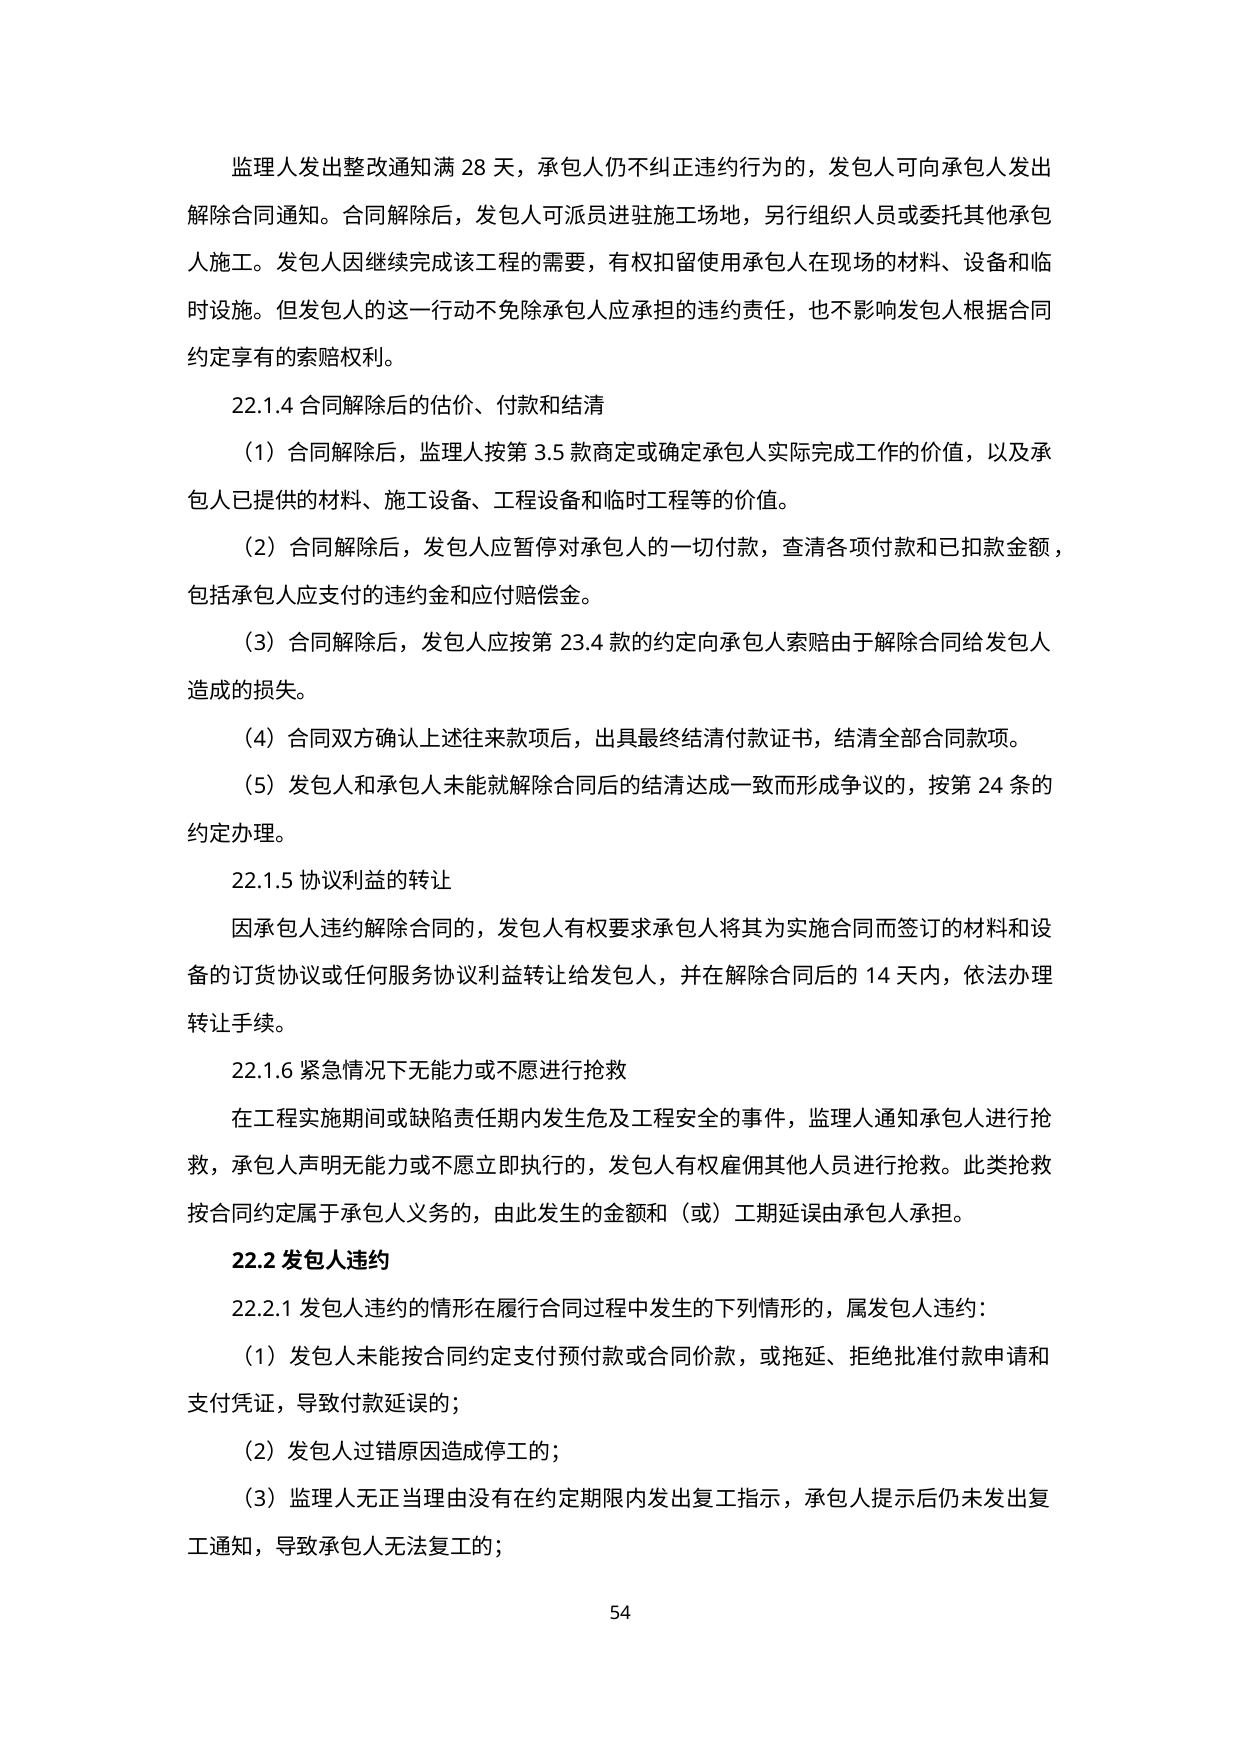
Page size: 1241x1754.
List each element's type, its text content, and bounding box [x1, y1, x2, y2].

text （3）合同解除后，发包人应按第 23.4 款的约定向承包人索赔由于解除合同给发包人造成的损失。 [187, 625, 1053, 705]
text 在工程实施期间或缺陷责任期内发生危及工程安全的事件，监理人通知承包人进行抢救，承包人声明无能力或不愿立即执行的，发包人有权雇佣其他人员进行抢救。此类抢救按合同约定属于承包人义务的，由此发生的金额和（或）工期延误由承包人承担。 [187, 1101, 1053, 1228]
text 22.2.1 发包人违约的情形在履行合同过程中发生的下列情形的，属发包人违约： [187, 1291, 1053, 1323]
text （2）合同解除后，发包人应暂停对承包人的一切付款，查清各项付款和已扣款金额，包括承包人应支付的违约金和应付赔偿金。 [187, 530, 1053, 609]
text 监理人发出整改通知满 28 天，承包人仍不纠正违约行为的，发包人可向承包人发出解除合同通知。合同解除后，发包人可派员进驻施工场地，另行组织人员或委托其他承包人施工。发包人因继续完成该工程的需要，有权扣留使用承包人在现场的材料、设备和临时设施。但发包人的这一行动不免除承包人应承担的违约责任，也不影响发包人根据合同约定享有的索赔权利。 [187, 150, 1053, 372]
text （4）合同双方确认上述往来款项后，出具最终结清付款证书，结清全部合同款项。 [187, 721, 1053, 752]
text 22.2 发包人违约 [187, 1243, 1053, 1275]
text 22.1.6 紧急情况下无能力或不愿进行抢救 [187, 1053, 1053, 1085]
text 22.1.4 合同解除后的估价、付款和结清 [187, 388, 1053, 419]
text （2）发包人过错原因造成停工的； [187, 1434, 1053, 1466]
text （1）发包人未能按合同约定支付预付款或合同价款，或拖延、拒绝批准付款申请和支付凭证，导致付款延误的； [187, 1339, 1053, 1418]
text （1）合同解除后，监理人按第 3.5 款商定或确定承包人实际完成工作的价值，以及承包人已提供的材料、施工设备、工程设备和临时工程等的价值。 [187, 435, 1053, 514]
text （5）发包人和承包人未能就解除合同后的结清达成一致而形成争议的，按第 24 条的约定办理。 [187, 768, 1053, 847]
text 22.1.5 协议利益的转让 [187, 863, 1053, 895]
text 因承包人违约解除合同的，发包人有权要求承包人将其为实施合同而签订的材料和设备的订货协议或任何服务协议利益转让给发包人，并在解除合同后的 14 天内，依法办理转让手续。 [187, 911, 1053, 1038]
text （3）监理人无正当理由没有在约定期限内发出复工指示，承包人提示后仍未发出复工通知，导致承包人无法复工的； [187, 1481, 1053, 1561]
